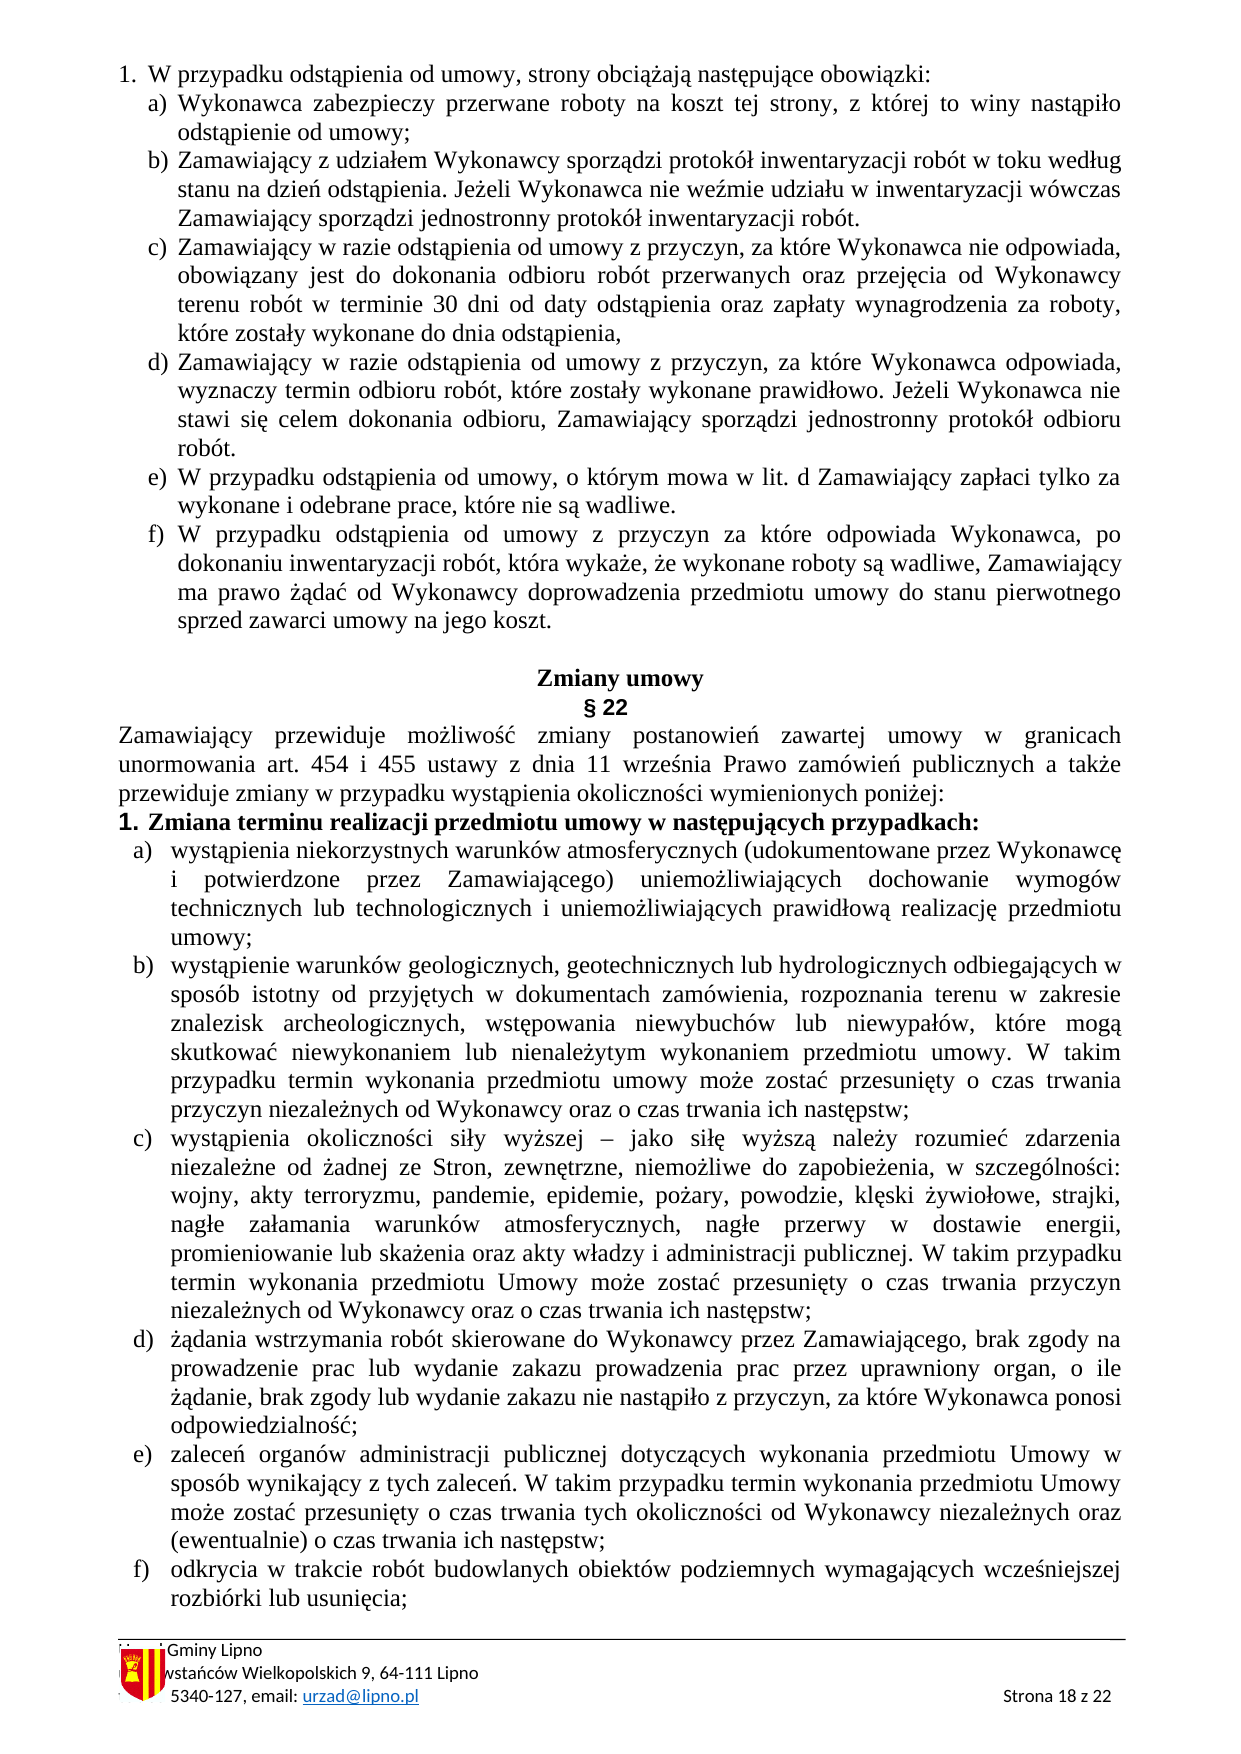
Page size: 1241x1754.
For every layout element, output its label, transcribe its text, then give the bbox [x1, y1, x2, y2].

list Zamawiający w razie odstąpienia od umowy z przyczyn, za które Wykonawca nie odpowiada, obowiązany jest do dokonania odbioru robót przerwanych oraz przejęcia od Wykonawcy terenu robót w terminie 30 dni od daty odstąpienia oraz zapłaty wynagrodzenia za roboty, które zostały wykonane do dnia odstąpienia, [148, 232, 1122, 347]
list wystąpienia okoliczności siły wyższej – jako siłę wyższą należy rozumieć zdarzenia niezależne od żadnej ze Stron, zewnętrzne, niemożliwe do zapobieżenia, w szczególności: wojny, akty terroryzmu, pandemie, epidemie, pożary, powodzie, klęski żywiołowe, strajki, nagłe załamania warunków atmosferycznych, nagłe przerwy w dostawie energii, promieniowanie lub skażenia oraz akty władzy i administracji publicznej. W takim przypadku termin wykonania przedmiotu Umowy może zostać przesunięty o czas trwania przyczyn niezależnych od Wykonawcy oraz o czas trwania ich następstw; [133, 1123, 1122, 1324]
list żądania wstrzymania robót skierowane do Wykonawcy przez Zamawiającego, brak zgody na prowadzenie prac lub wydanie zakazu prowadzenia prac przez uprawniony organ, o ile żądanie, brak zgody lub wydanie zakazu nie nastąpiło z przyczyn, za które Wykonawca ponosi odpowiedzialność; [133, 1324, 1122, 1439]
list W przypadku odstąpienia od umowy z przyczyn za które odpowiada Wykonawca, po dokonaniu inwentaryzacji robót, która wykaże, że wykonane roboty są wadliwe, Zamawiający ma prawo żądać od Wykonawcy doprowadzenia przedmiotu umowy do stanu pierwotnego sprzed zawarci umowy na jego koszt. [148, 519, 1122, 634]
list Zmiana terminu realizacji przedmiotu umowy w następujących przypadkach: [118, 807, 1122, 836]
list zaleceń organów administracji publicznej dotyczących wykonania przedmiotu Umowy w sposób wynikający z tych zaleceń. W takim przypadku termin wykonania przedmiotu Umowy może zostać przesunięty o czas trwania tych okoliczności od Wykonawcy niezależnych oraz (ewentualnie) o czas trwania ich następstw; [133, 1439, 1122, 1554]
list Zamawiający w razie odstąpienia od umowy z przyczyn, za które Wykonawca odpowiada, wyznaczy termin odbioru robót, które zostały wykonane prawidłowo. Jeżeli Wykonawca nie stawi się celem dokonania odbioru, Zamawiający sporządzi jednostronny protokół odbioru robót. [148, 347, 1122, 462]
list Zamawiający z udziałem Wykonawcy sporządzi protokół inwentaryzacji robót w toku według stanu na dzień odstąpienia. Jeżeli Wykonawca nie weźmie udziału w inwentaryzacji wówczas Zamawiający sporządzi jednostronny protokół inwentaryzacji robót. [148, 145, 1122, 232]
list odkrycia w trakcie robót budowlanych obiektów podziemnych wymagających wcześniejszej rozbiórki lub usunięcia; [133, 1554, 1122, 1612]
list W przypadku odstąpienia od umowy, o którym mowa w lit. d Zamawiający zapłaci tylko za wykonane i odebrane prace, które nie są wadliwe. [148, 462, 1122, 519]
text Zamawiający przewiduje możliwość zmiany postanowień zawartej umowy w granicach unormowania art. 454 i 455 ustawy z dnia 11 września Prawo zamówień publicznych a także przewiduje zmiany w przypadku wystąpienia okoliczności wymienionych poniżej: [118, 720, 1122, 807]
picture [118, 1646, 165, 1700]
list W przypadku odstąpienia od umowy, strony obciążają następujące obowiązki: [118, 59, 1122, 88]
text Zmiany umowy [118, 663, 1122, 692]
list wystąpienia niekorzystnych warunków atmosferycznych (udokumentowane przez Wykonawcę i potwierdzone przez Zamawiającego) uniemożliwiających dochowanie wymogów technicznych lub technologicznych i uniemożliwiających prawidłową realizację przedmiotu umowy; [133, 836, 1122, 951]
list wystąpienie warunków geologicznych, geotechnicznych lub hydrologicznych odbiegających w sposób istotny od przyjętych w dokumentach zamówienia, rozpoznania terenu w zakresie znalezisk archeologicznych, wstępowania niewybuchów lub niewypałów, które mogą skutkować niewykonaniem lub nienależytym wykonaniem przedmiotu umowy. W takim przypadku termin wykonania przedmiotu umowy może zostać przesunięty o czas trwania przyczyn niezależnych od Wykonawcy oraz o czas trwania ich następstw; [133, 951, 1122, 1123]
list Wykonawca zabezpieczy przerwane roboty na koszt tej strony, z której to winy nastąpiło odstąpienie od umowy; [148, 88, 1122, 145]
